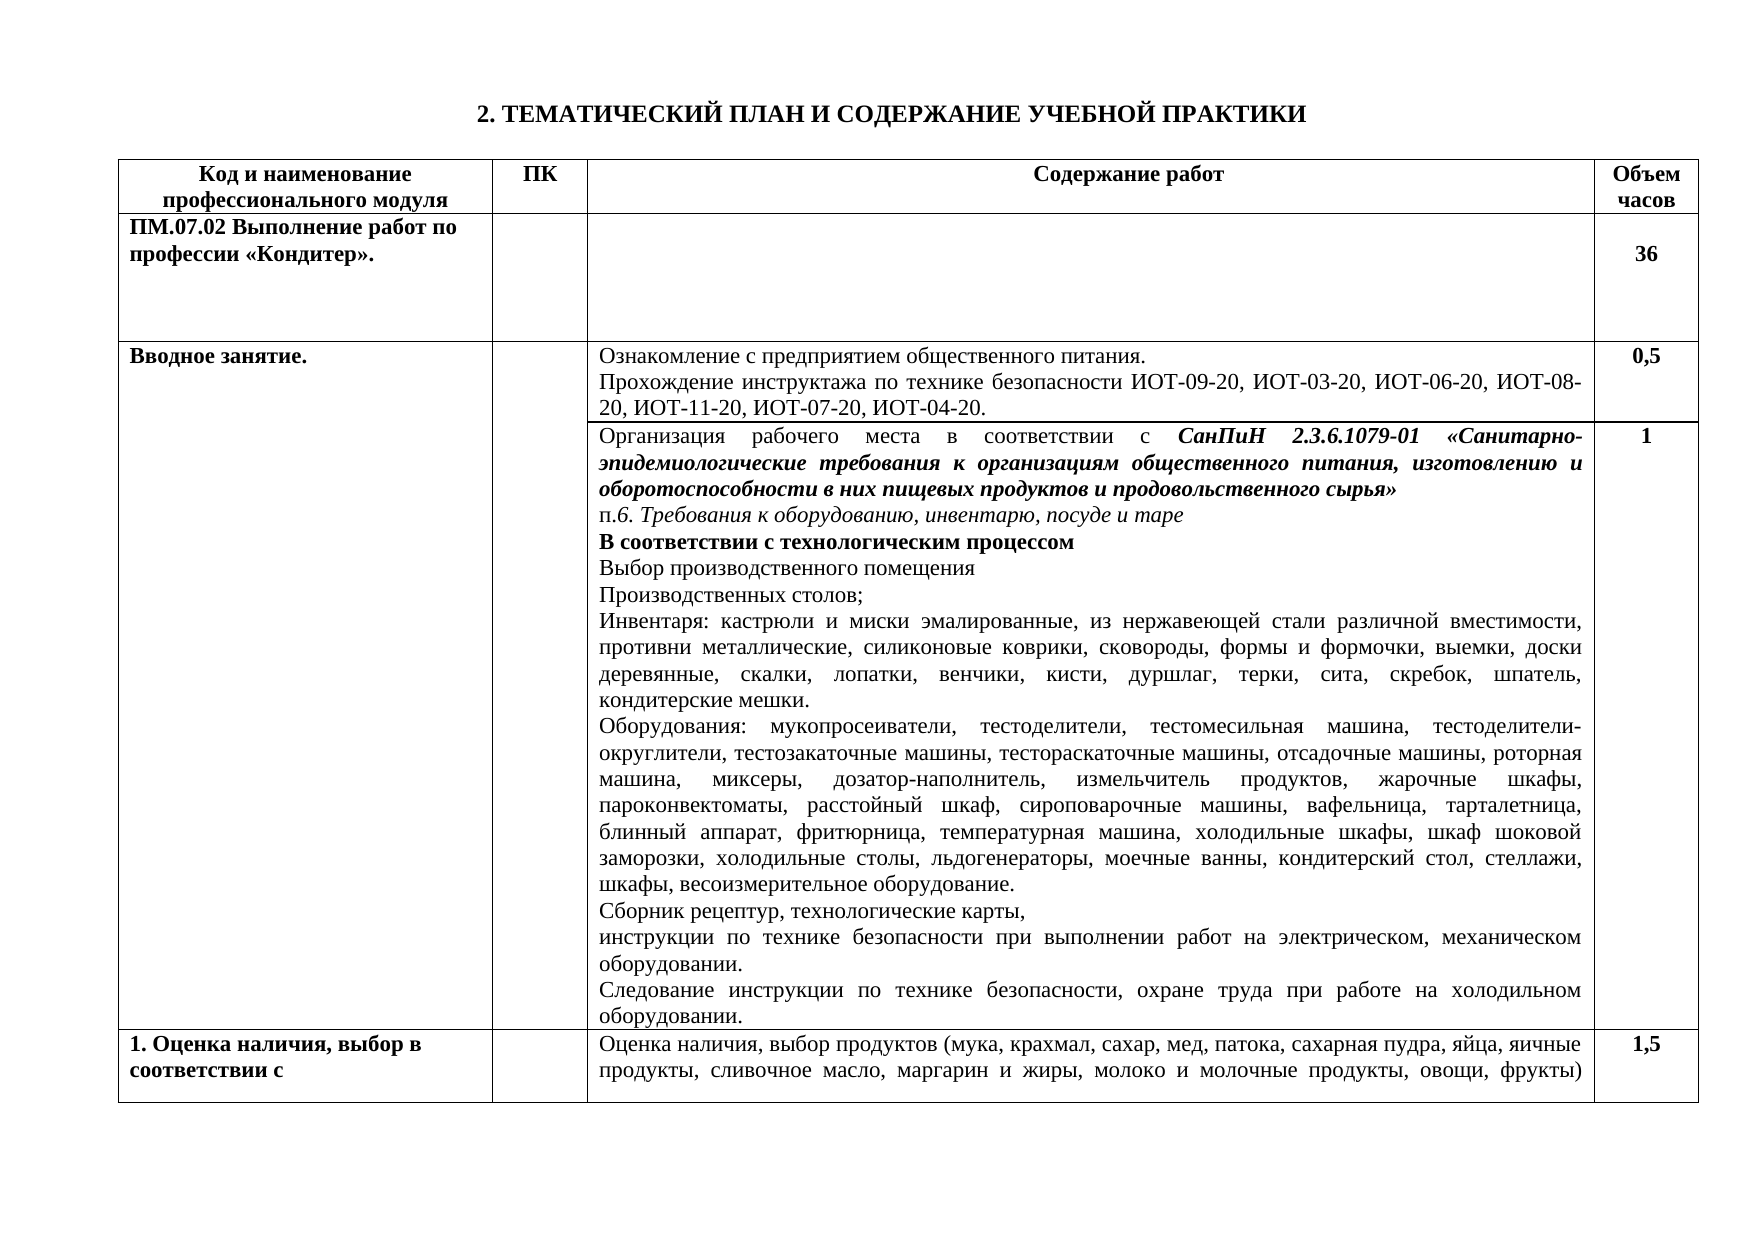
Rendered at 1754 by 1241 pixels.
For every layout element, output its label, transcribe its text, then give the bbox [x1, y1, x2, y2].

table_cell [588, 214, 1594, 341]
text 2. ТЕМАТИЧЕСКИЙ ПЛАН И СОДЕРЖАНИЕ УЧЕБНОЙ ПРАКТИКИ [118, 99, 1665, 128]
table_cell 1,5 [1595, 1030, 1698, 1102]
table_cell [493, 342, 587, 1029]
table_cell 1 [1595, 423, 1698, 1029]
table_cell Вводное занятие. [119, 342, 492, 1029]
table_cell 36 [1595, 214, 1698, 341]
table_header Содержание работ [588, 160, 1594, 212]
table_header Объем часов [1595, 160, 1698, 212]
table_header ПК [493, 160, 587, 212]
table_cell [119, 1030, 492, 1102]
table_cell 0,5 [1595, 342, 1698, 421]
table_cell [588, 1030, 1594, 1102]
table_header Код и наименование профессионального модуля [119, 160, 492, 212]
table_cell Ознакомление с предприятием общественного питания. Прохождение инструктажа по технике безопасности ИОТ-09-20, ИОТ-03-20, ИОТ-06-20, ИОТ-08-20, ИОТ-11-20, ИОТ-07-20, ИОТ-04-20. [588, 342, 1594, 421]
table_cell Организация рабочего места в соответствии с СанПиН 2.3.6.1079-01 «Санитарно-эпидемиологические требования к организациям общественного питания, изготовлению и оборотоспособности в них пищевых продуктов и продовольственного сырья» п.6. Требования к оборудованию, инвентарю, посуде и таре В соответствии с технологическим процессом Выбор производственного помещения Производственных столов; Инвентаря: кастрюли и миски эмалированные, из нержавеющей стали различной вместимости, противни металлические, силиконовые коврики, сковороды, формы и формочки, выемки, доски деревянные, скалки, лопатки, венчики, кисти, дуршлаг, терки, сита, скребок, шпатель, кондитерские мешки. Оборудования: мукопросеиватели, тестоделители, тестомесильная машина, тестоделители-округлители, тестозакаточные машины, тестораскаточные машины, отсадочные машины, роторная машина, миксеры, дозатор-наполнитель, измельчитель продуктов, жарочные шкафы, пароконвектоматы, расстойный шкаф, сироповарочные машины, вафельница, тарталетница, блинный аппарат, фритюрница, температурная машина, холодильные шкафы, шкаф шоковой заморозки, холодильные столы, льдогенераторы, моечные ванны, кондитерский стол, стеллажи, шкафы, весоизмерительное оборудование. Сборник рецептур, технологические карты, инструкции по технике безопасности при выполнении работ на электрическом, механическом оборудовании. Следование инструкции по технике безопасности, охране труда при работе на холодильном оборудовании. [588, 423, 1594, 1029]
table_cell [493, 214, 587, 341]
table_cell ПМ.07.02 Выполнение работ по профессии «Кондитер». [119, 214, 492, 341]
table_cell [493, 1030, 587, 1102]
